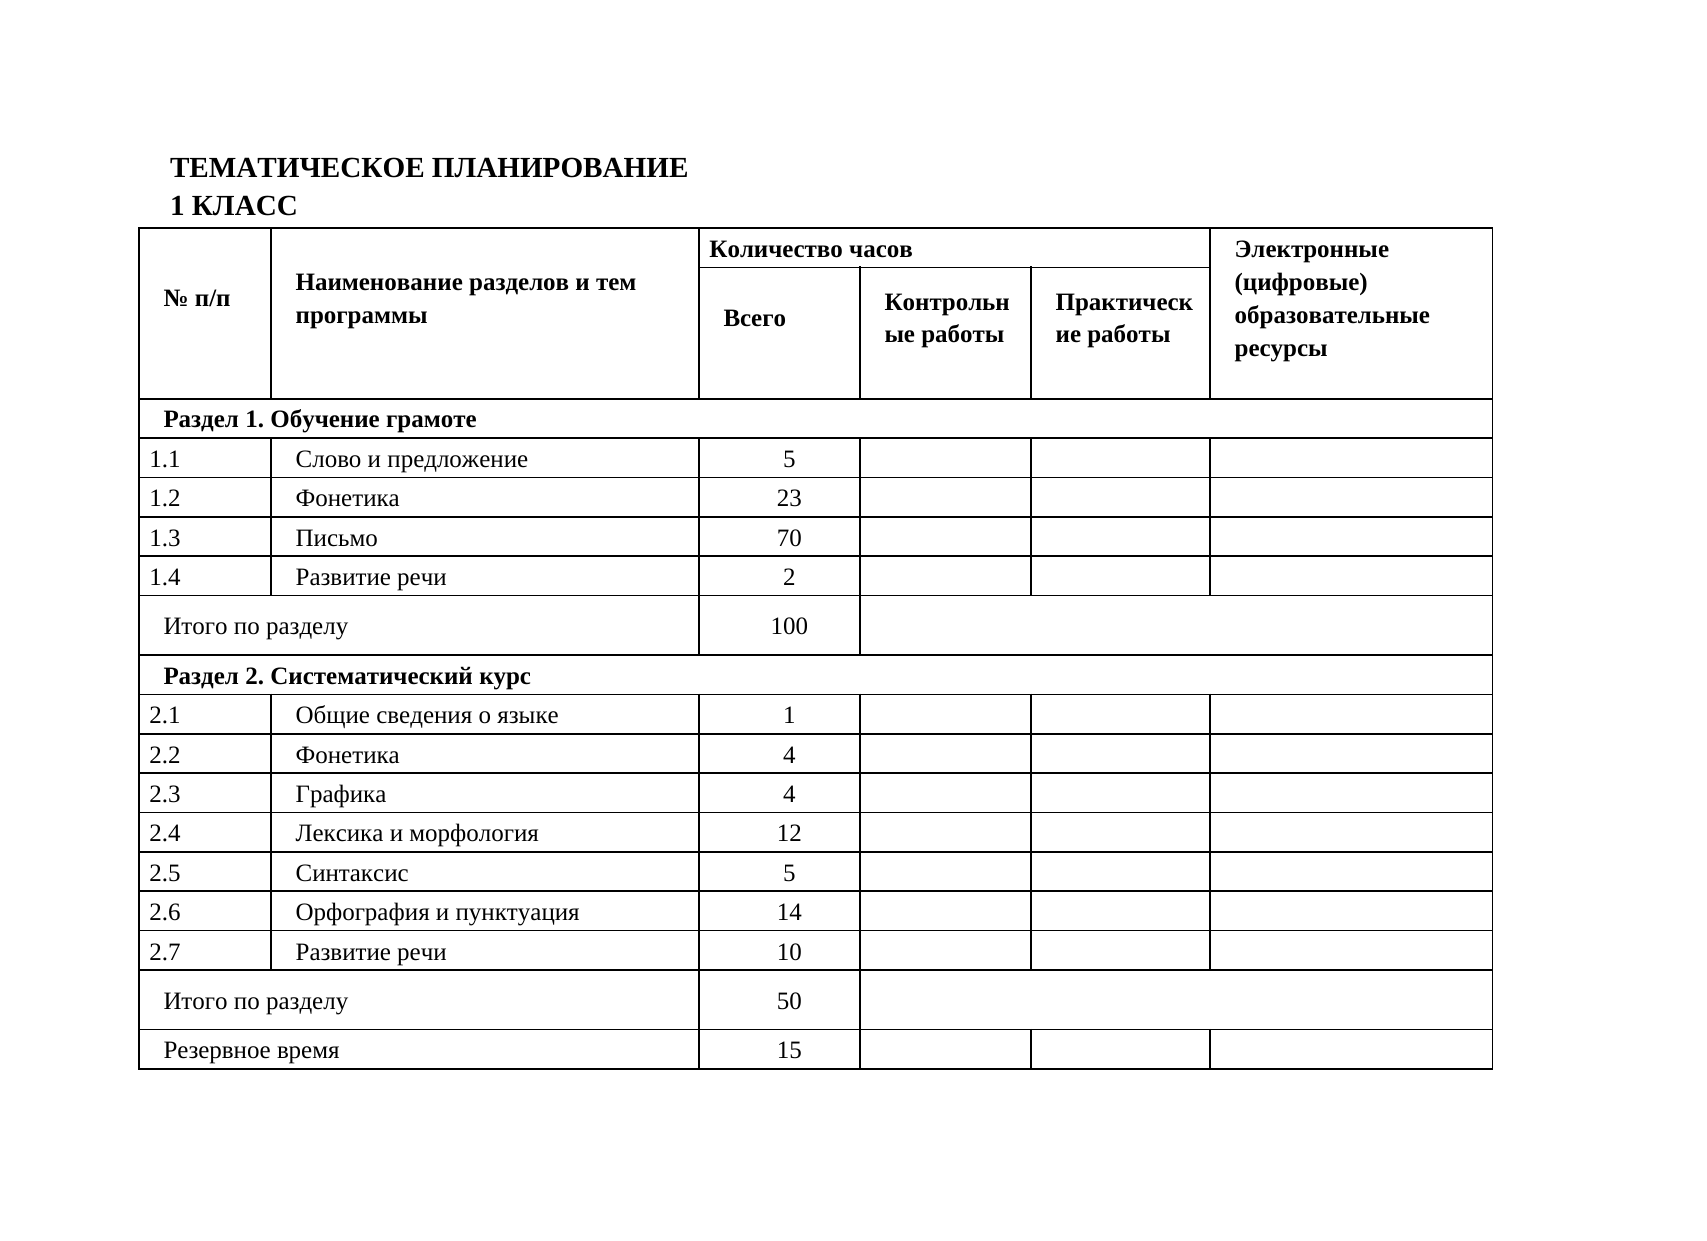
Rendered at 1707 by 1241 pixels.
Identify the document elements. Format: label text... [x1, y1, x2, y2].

table_cell 2.7 [140, 931, 270, 969]
table_cell [1032, 735, 1209, 772]
table_cell Развитие речи [272, 557, 698, 595]
table_cell [1211, 478, 1492, 516]
table_cell [861, 735, 1030, 772]
table_cell 100 [700, 596, 859, 654]
table_cell Раздел 2. Систематический курс [140, 656, 1492, 693]
table_cell Слово и предложение [272, 439, 698, 477]
table_cell 12 [700, 813, 859, 851]
table_cell [861, 557, 1030, 595]
table_cell [1032, 853, 1209, 890]
table_cell 2.3 [140, 774, 270, 812]
table_cell Резервное время [140, 1030, 698, 1068]
table_cell Всего [700, 268, 859, 398]
table_cell [861, 518, 1030, 555]
table_cell Орфография и пунктуация [272, 892, 698, 930]
table_cell 1.1 [140, 439, 270, 477]
table_cell 10 [700, 931, 859, 969]
table_cell [1032, 695, 1209, 733]
table_cell Фонетика [272, 478, 698, 516]
table_cell [1032, 892, 1209, 930]
table_cell 2.6 [140, 892, 270, 930]
table_cell [1032, 478, 1209, 516]
table_cell [1211, 557, 1492, 595]
table_cell Итого по разделу [140, 971, 698, 1029]
table_cell [1211, 735, 1492, 772]
table_cell Письмо [272, 518, 698, 555]
table_cell Графика [272, 774, 698, 812]
table_cell [1032, 813, 1209, 851]
table_cell [1211, 813, 1492, 851]
table_cell [1032, 1030, 1209, 1068]
table_cell Синтаксис [272, 853, 698, 890]
table_cell [1211, 695, 1492, 733]
table_cell [1211, 1030, 1492, 1068]
table_cell 2.1 [140, 695, 270, 733]
table_cell [1032, 557, 1209, 595]
table_cell 50 [700, 971, 859, 1029]
table_cell Итого по разделу [140, 596, 698, 654]
table_cell [861, 439, 1030, 477]
table_cell 1.4 [140, 557, 270, 595]
table_header № п/п [140, 229, 270, 398]
table_cell 1.2 [140, 478, 270, 516]
table_cell [861, 1030, 1030, 1068]
table_cell 70 [700, 518, 859, 555]
table_cell [861, 892, 1030, 930]
table_header Количество часов [700, 229, 1209, 266]
table_cell Практические работы [1032, 268, 1209, 398]
table_cell Лексика и морфология [272, 813, 698, 851]
table_header Электронные (цифровые) образовательные ресурсы [1211, 229, 1492, 398]
text 1 КЛАСС [162, 188, 1557, 222]
table_cell [861, 478, 1030, 516]
table_cell 4 [700, 735, 859, 772]
table_cell [861, 695, 1030, 733]
table_cell [861, 813, 1030, 851]
table_cell 2.5 [140, 853, 270, 890]
table_cell 1.3 [140, 518, 270, 555]
table_cell [1211, 439, 1492, 477]
table_cell 15 [700, 1030, 859, 1068]
table_cell Общие сведения о языке [272, 695, 698, 733]
table_cell 2 [700, 557, 859, 595]
table_cell [1032, 439, 1209, 477]
table_cell 4 [700, 774, 859, 812]
table_cell [1032, 931, 1209, 969]
table_header Наименование разделов и тем программы [272, 229, 698, 398]
table_cell [1032, 774, 1209, 812]
table_cell 1 [700, 695, 859, 733]
table_cell [861, 931, 1030, 969]
table_cell 23 [700, 478, 859, 516]
table_cell Фонетика [272, 735, 698, 772]
table_cell [1211, 518, 1492, 555]
table_cell [861, 596, 1492, 654]
text ТЕМАТИЧЕСКОЕ ПЛАНИРОВАНИЕ [162, 150, 1557, 183]
table_cell Раздел 1. Обучение грамоте [140, 400, 1492, 437]
table_cell 2.4 [140, 813, 270, 851]
table_cell 5 [700, 439, 859, 477]
table_cell [1032, 518, 1209, 555]
table_cell Развитие речи [272, 931, 698, 969]
table_cell 5 [700, 853, 859, 890]
table_cell [1211, 853, 1492, 890]
table_cell [861, 853, 1030, 890]
table_cell [1211, 774, 1492, 812]
table_cell [861, 774, 1030, 812]
table_cell 14 [700, 892, 859, 930]
table_cell [1211, 892, 1492, 930]
table_cell [861, 971, 1492, 1029]
table_cell 2.2 [140, 735, 270, 772]
table_cell Контрольные работы [861, 268, 1030, 398]
table_cell [1211, 931, 1492, 969]
